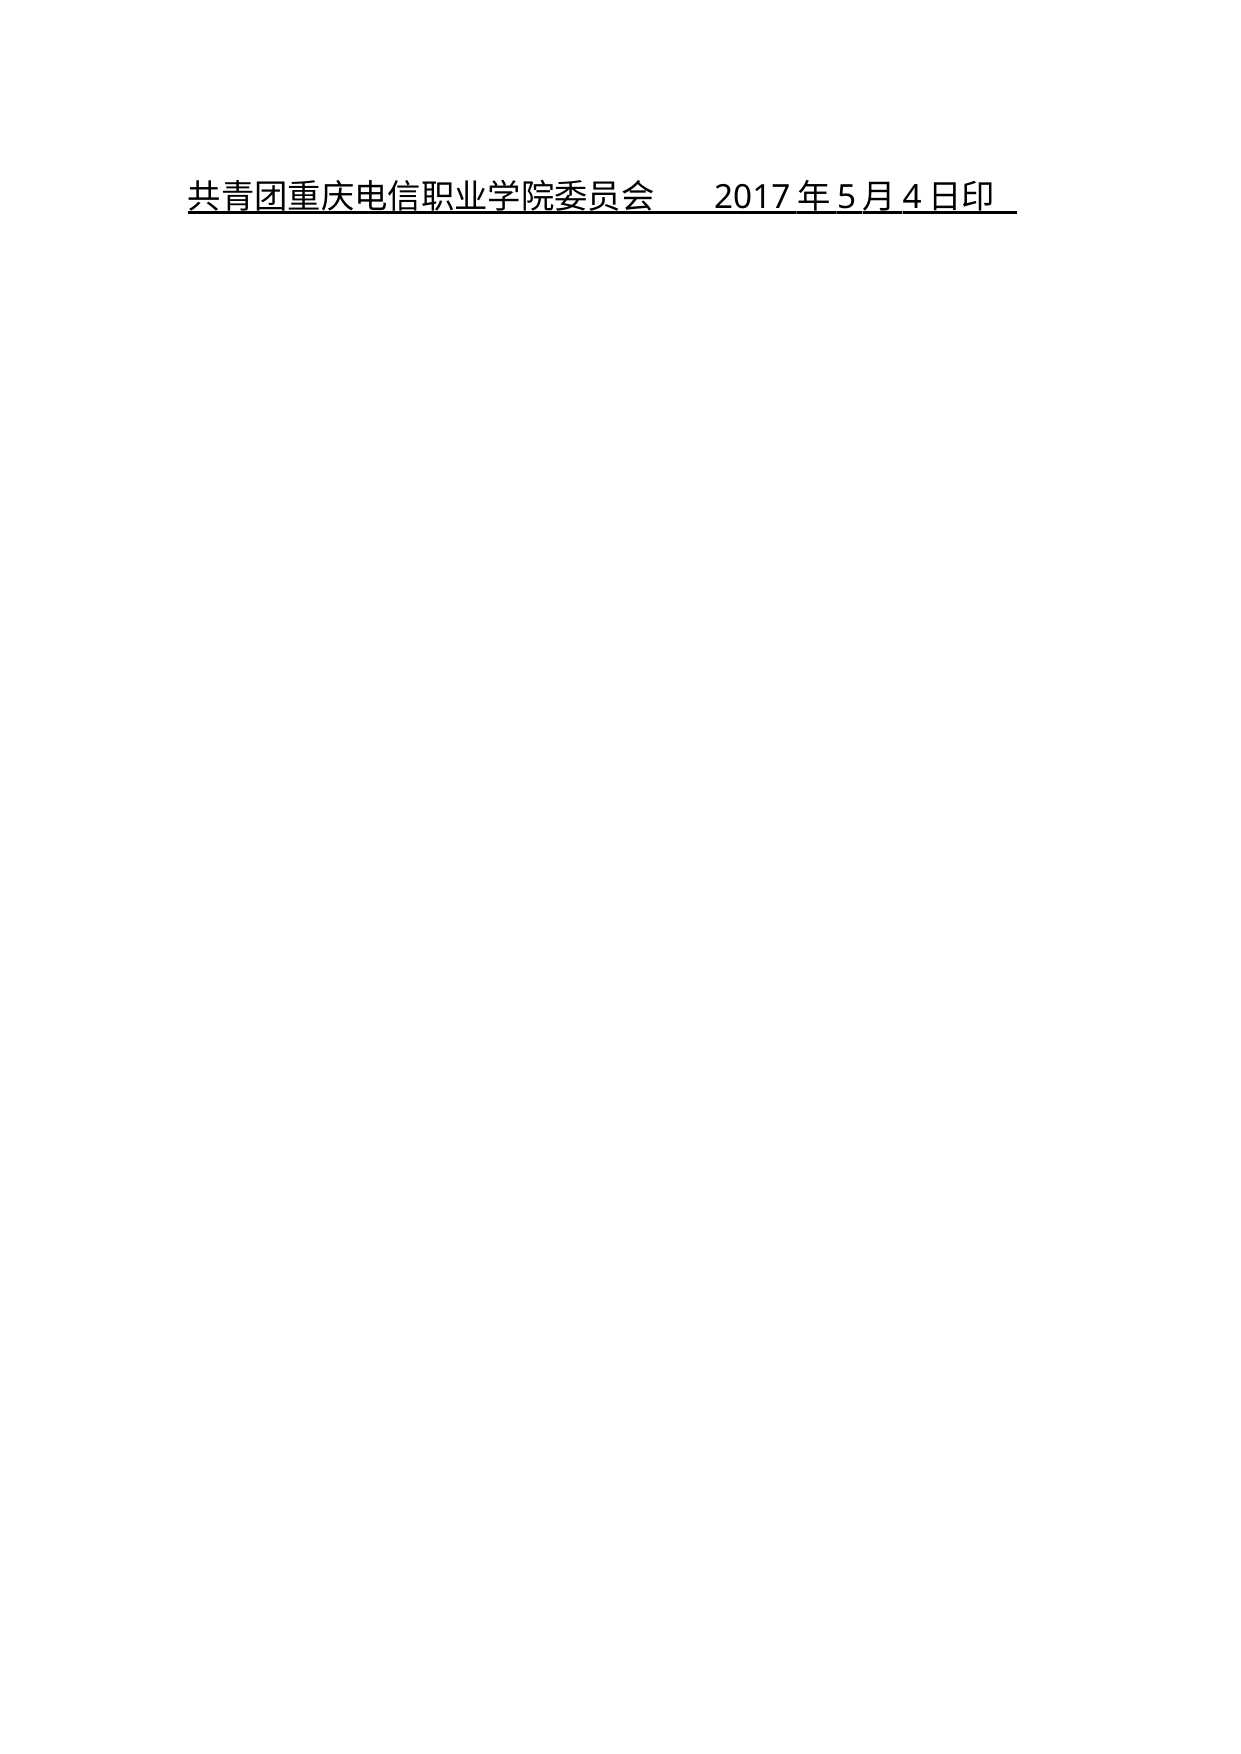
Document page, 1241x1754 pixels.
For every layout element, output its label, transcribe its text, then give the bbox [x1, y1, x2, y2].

text 共青团重庆电信职业学院委员会 2017年5月4日印 [187, 162, 1053, 227]
